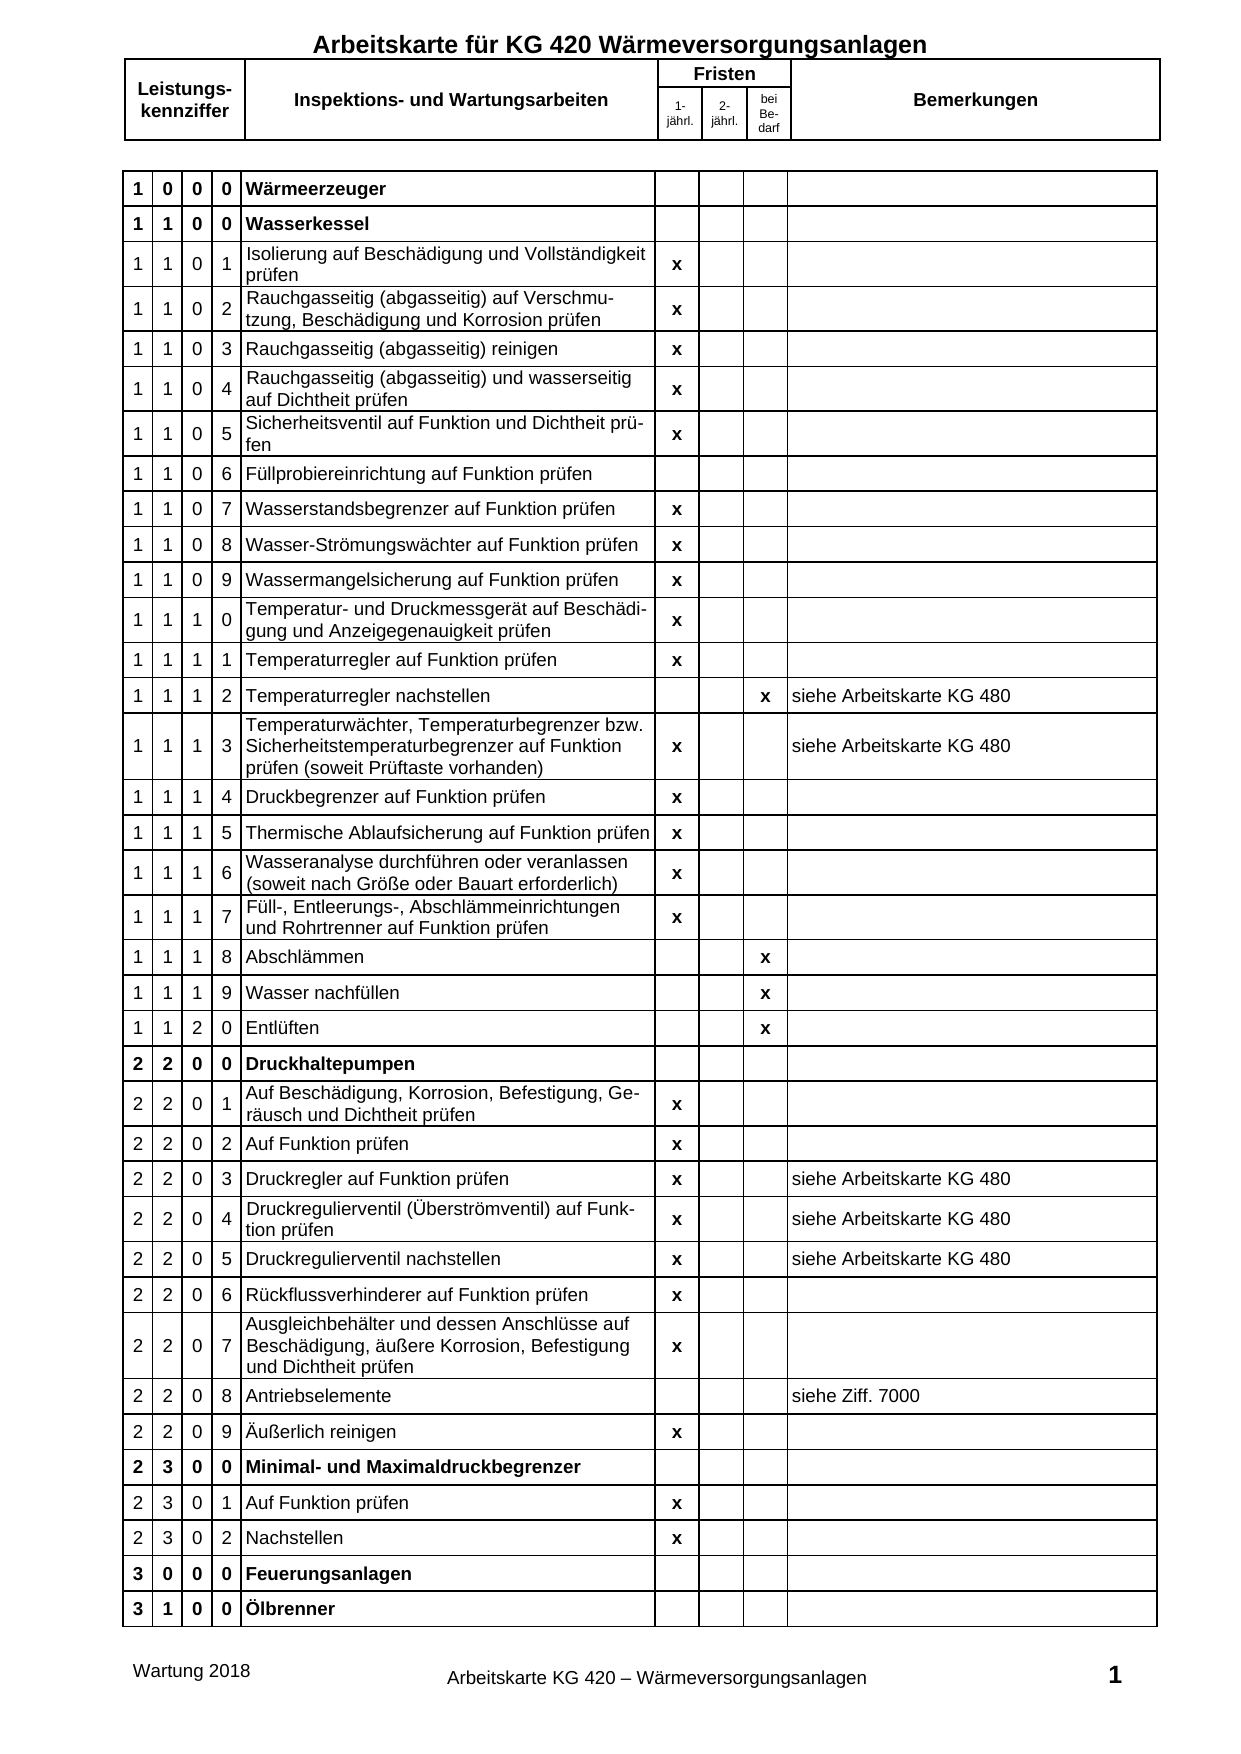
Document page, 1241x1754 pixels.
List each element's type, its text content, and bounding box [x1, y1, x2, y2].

table_cell [788, 287, 1156, 330]
table_cell 3 [153, 1521, 181, 1555]
table_cell x [656, 1486, 698, 1519]
table_cell [700, 563, 743, 597]
table_cell [788, 1415, 1156, 1448]
table_cell 0 [213, 1592, 240, 1626]
table_cell Temperaturwächter, Temperaturbegrenzer bzw. Sicherheitstemperaturbegrenzer auf Funktion prüfen (soweit Prüftaste vorhanden) [242, 714, 654, 778]
table_cell Druckregulierventil nachstellen [242, 1242, 654, 1276]
table_cell 1 [124, 242, 152, 286]
table_cell [700, 1313, 743, 1378]
table_cell 1 [183, 780, 211, 814]
table_cell 1 [183, 940, 211, 974]
table_cell [744, 527, 787, 561]
table_cell Auf Funktion prüfen [242, 1127, 654, 1160]
table_cell 2 [153, 1278, 181, 1311]
table_cell [788, 1592, 1156, 1626]
table_cell Wassermangelsicherung auf Funktion prüfen [242, 563, 654, 597]
table_cell x [656, 1162, 698, 1196]
table_cell 1 [124, 851, 152, 894]
table_cell [744, 332, 787, 366]
table_cell 2 [153, 1313, 181, 1378]
table_cell 3 [124, 1556, 152, 1590]
table_cell [744, 1450, 787, 1484]
table_cell 2 [213, 678, 240, 712]
table_cell Sicherheitsventil auf Funktion und Dichtheit prüfen [242, 412, 654, 455]
table_cell 0 [153, 1556, 181, 1590]
table_cell 1 [124, 367, 152, 410]
table_cell 2 [124, 1450, 152, 1484]
table_cell [700, 1486, 743, 1519]
table_cell [788, 1278, 1156, 1311]
table_cell Entlüften [242, 1011, 654, 1045]
table_cell 7 [213, 492, 240, 526]
table_cell 1 [153, 367, 181, 410]
table_cell 2 [213, 1127, 240, 1160]
table_cell Temperaturregler nachstellen [242, 678, 654, 712]
table_cell 2 [183, 1011, 211, 1045]
table_cell x [656, 714, 698, 778]
table_cell 5 [213, 1242, 240, 1276]
table_cell [656, 1379, 698, 1413]
table_cell x [656, 896, 698, 939]
table_cell [700, 1521, 743, 1555]
table_cell [700, 1379, 743, 1413]
table_cell Temperaturregler auf Funktion prüfen [242, 643, 654, 677]
table_cell 1 [153, 816, 181, 849]
table_cell 3 [213, 332, 240, 366]
table_cell 0 [183, 367, 211, 410]
table_cell 0 [183, 1556, 211, 1590]
table_cell [744, 1278, 787, 1311]
table_cell Feuerungsanlagen [242, 1556, 654, 1590]
table_cell Temperatur- und Druckmessgerät auf Beschädigung und Anzeigegenauigkeit prüfen [242, 598, 654, 641]
table_cell [744, 1556, 787, 1590]
table_cell x [656, 412, 698, 455]
table_cell 3 [213, 1162, 240, 1196]
table_cell 5 [213, 412, 240, 455]
table_cell 0 [183, 287, 211, 330]
table_cell Antriebselemente [242, 1379, 654, 1413]
table_cell Wasseranalyse durchführen oder veranlassen (soweit nach Größe oder Bauart erforderlich) [242, 851, 654, 894]
table_cell [744, 851, 787, 894]
table_cell 1 [153, 598, 181, 641]
table_cell [744, 1047, 787, 1080]
table_cell [788, 1313, 1156, 1378]
table_cell [788, 1556, 1156, 1590]
table_cell Abschlämmen [242, 940, 654, 974]
table_cell [788, 332, 1156, 366]
table_cell [656, 976, 698, 1009]
table_cell [700, 287, 743, 330]
table_cell 1 [124, 287, 152, 330]
table_cell [700, 527, 743, 561]
table_cell 0 [213, 1450, 240, 1484]
table_cell [744, 1379, 787, 1413]
table_cell [656, 207, 698, 241]
table_cell x [656, 1521, 698, 1555]
table_cell Auf Funktion prüfen [242, 1486, 654, 1519]
table_cell 1 [124, 940, 152, 974]
table_cell 1 [124, 598, 152, 641]
table_cell [700, 492, 743, 526]
table_cell 1 [213, 1486, 240, 1519]
table_cell Äußerlich reinigen [242, 1415, 654, 1448]
table_cell 0 [183, 207, 211, 241]
table_cell Ölbrenner [242, 1592, 654, 1626]
table_cell 5 [213, 816, 240, 849]
table_cell 4 [213, 1197, 240, 1241]
table_cell [700, 896, 743, 939]
table_cell 2 [124, 1415, 152, 1448]
table_cell siehe Arbeitskarte KG 480 [788, 1242, 1156, 1276]
table_cell 2 [124, 1278, 152, 1311]
table_cell 0 [183, 1521, 211, 1555]
table_cell 2 [124, 1047, 152, 1080]
table_cell 3 [153, 1486, 181, 1519]
table_cell [744, 1592, 787, 1626]
table_cell 0 [183, 457, 211, 490]
table_cell siehe Ziff. 7000 [788, 1379, 1156, 1413]
table_cell 0 [183, 1197, 211, 1241]
table_cell [788, 1047, 1156, 1080]
table_cell [700, 1082, 743, 1125]
table_cell 6 [213, 457, 240, 490]
table_cell x [744, 678, 787, 712]
table_cell 8 [213, 1379, 240, 1413]
table_cell 1 [153, 851, 181, 894]
table_cell 1 [124, 492, 152, 526]
table_cell [744, 492, 787, 526]
table_header [744, 172, 787, 205]
table_cell 0 [213, 1047, 240, 1080]
table_cell 3 [124, 1592, 152, 1626]
table_cell 1 [153, 527, 181, 561]
table_cell [700, 780, 743, 814]
table_cell 0 [183, 242, 211, 286]
table_cell [700, 1450, 743, 1484]
table_cell x [744, 976, 787, 1009]
table_cell 1 [124, 714, 152, 778]
table_cell 1 [124, 816, 152, 849]
table_cell x [656, 1278, 698, 1311]
table_cell 2 [124, 1162, 152, 1196]
table_cell [744, 412, 787, 455]
table_cell x [656, 1415, 698, 1448]
table_cell 0 [183, 1242, 211, 1276]
table_cell [744, 1521, 787, 1555]
table_cell [700, 242, 743, 286]
table_cell [700, 412, 743, 455]
table_cell [700, 1242, 743, 1276]
table_cell Druckregler auf Funktion prüfen [242, 1162, 654, 1196]
table_cell 0 [213, 598, 240, 641]
table_cell [744, 1415, 787, 1448]
table_cell [744, 643, 787, 677]
table_cell [788, 976, 1156, 1009]
table_header 0 [213, 172, 240, 205]
table_cell [788, 643, 1156, 677]
table_cell 1 [153, 896, 181, 939]
table_cell Rauchgasseitig (abgasseitig) auf Verschmutzung, Beschädigung und Korrosion prüfen [242, 287, 654, 330]
table_cell 1 [124, 563, 152, 597]
table_cell [700, 1415, 743, 1448]
table_cell [700, 851, 743, 894]
table_cell 3 [213, 714, 240, 778]
table_cell 2 [124, 1521, 152, 1555]
table_cell [788, 457, 1156, 490]
table_cell [700, 940, 743, 974]
table_cell 1 [153, 563, 181, 597]
table_cell 1 [183, 598, 211, 641]
table_cell x [656, 851, 698, 894]
table_cell 6 [213, 1278, 240, 1311]
table_cell 8 [213, 527, 240, 561]
table_cell [656, 940, 698, 974]
table_cell 6 [213, 851, 240, 894]
table_cell x [656, 598, 698, 641]
table_cell 1 [124, 527, 152, 561]
table_cell [700, 207, 743, 241]
table_header 0 [153, 172, 181, 205]
table_cell x [744, 1011, 787, 1045]
table_cell 2 [124, 1197, 152, 1241]
table_cell 1 [153, 457, 181, 490]
table_cell 7 [213, 896, 240, 939]
table_cell [788, 1450, 1156, 1484]
table_cell x [656, 332, 698, 366]
table_cell [744, 714, 787, 778]
table_cell [788, 242, 1156, 286]
table_cell 1 [153, 714, 181, 778]
table_cell 2 [124, 1242, 152, 1276]
table_header [656, 172, 698, 205]
table_cell 1 [124, 678, 152, 712]
table_cell 0 [183, 1379, 211, 1413]
table_cell 2 [124, 1379, 152, 1413]
table_cell 9 [213, 976, 240, 1009]
table_cell [700, 367, 743, 410]
table_cell [744, 367, 787, 410]
table_cell 0 [213, 1011, 240, 1045]
table_header Wärmeerzeuger [242, 172, 654, 205]
table_cell [788, 527, 1156, 561]
table_cell 9 [213, 563, 240, 597]
table_cell [700, 714, 743, 778]
table_cell Wasser nachfüllen [242, 976, 654, 1009]
table_cell 1 [183, 976, 211, 1009]
table_cell 1 [124, 643, 152, 677]
table_cell 0 [183, 332, 211, 366]
table_cell [700, 816, 743, 849]
table_cell Füll-, Entleerungs-, Abschlämmeinrichtungen und Rohrtrenner auf Funktion prüfen [242, 896, 654, 939]
table_cell Thermische Ablaufsicherung auf Funktion prüfen [242, 816, 654, 849]
table_cell [700, 332, 743, 366]
table_cell [700, 1197, 743, 1241]
table_cell 8 [213, 940, 240, 974]
table_cell 1 [183, 896, 211, 939]
table_cell [744, 598, 787, 641]
table_cell 0 [183, 492, 211, 526]
table_cell [744, 1127, 787, 1160]
table_cell 0 [183, 563, 211, 597]
table_cell [788, 940, 1156, 974]
table_cell x [656, 242, 698, 286]
table_cell 1 [213, 1082, 240, 1125]
table_cell [700, 1278, 743, 1311]
table_cell [700, 1556, 743, 1590]
table_cell 1 [213, 643, 240, 677]
table_cell 1 [124, 976, 152, 1009]
table_cell 0 [183, 1415, 211, 1448]
table_cell [788, 207, 1156, 241]
table_cell Auf Beschädigung, Korrosion, Befestigung, Geräusch und Dichtheit prüfen [242, 1082, 654, 1125]
table_cell x [656, 780, 698, 814]
table_cell 1 [153, 207, 181, 241]
table_cell x [656, 1082, 698, 1125]
table_cell 1 [124, 332, 152, 366]
table_cell 0 [183, 412, 211, 455]
table_cell 1 [153, 678, 181, 712]
table_cell 0 [183, 1082, 211, 1125]
table_cell [788, 1486, 1156, 1519]
table_cell [788, 1082, 1156, 1125]
table_cell 1 [183, 851, 211, 894]
table_cell [744, 1197, 787, 1241]
table_cell siehe Arbeitskarte KG 480 [788, 714, 1156, 778]
table_cell Nachstellen [242, 1521, 654, 1555]
table_cell [744, 287, 787, 330]
table_cell [744, 1162, 787, 1196]
table_cell 1 [124, 1011, 152, 1045]
table_cell 1 [183, 678, 211, 712]
table_cell Wasserkessel [242, 207, 654, 241]
table_cell 2 [153, 1242, 181, 1276]
table_cell 0 [183, 1127, 211, 1160]
table_cell 1 [124, 207, 152, 241]
table_cell [788, 492, 1156, 526]
table_cell 4 [213, 780, 240, 814]
table_cell [744, 1486, 787, 1519]
table_cell Rauchgasseitig (abgasseitig) und wasserseitig auf Dichtheit prüfen [242, 367, 654, 410]
table_cell [744, 896, 787, 939]
table_cell 1 [153, 976, 181, 1009]
table_cell 7 [213, 1313, 240, 1378]
table_cell 0 [183, 1278, 211, 1311]
table_header [700, 172, 743, 205]
table_cell Isolierung auf Beschädigung und Vollständigkeit prüfen [242, 242, 654, 286]
table_cell [700, 457, 743, 490]
table_cell [744, 457, 787, 490]
table_cell [700, 1011, 743, 1045]
table_cell [656, 1011, 698, 1045]
table_cell 2 [153, 1082, 181, 1125]
table_cell [744, 1313, 787, 1378]
table_cell [788, 1011, 1156, 1045]
table_cell 1 [153, 1592, 181, 1626]
table_cell 0 [183, 1162, 211, 1196]
table_cell 1 [183, 714, 211, 778]
table_cell [700, 1127, 743, 1160]
table_cell 9 [213, 1415, 240, 1448]
table_cell 2 [153, 1415, 181, 1448]
table_cell [744, 563, 787, 597]
table_cell 2 [124, 1127, 152, 1160]
table_cell 0 [183, 1592, 211, 1626]
table_cell x [656, 492, 698, 526]
table_cell [788, 896, 1156, 939]
table_cell Füllprobiereinrichtung auf Funktion prüfen [242, 457, 654, 490]
table_cell [788, 816, 1156, 849]
table_cell 2 [213, 1521, 240, 1555]
table_cell 0 [213, 1556, 240, 1590]
table_cell siehe Arbeitskarte KG 480 [788, 1197, 1156, 1241]
table_cell x [656, 527, 698, 561]
table_cell 1 [124, 780, 152, 814]
table_cell [744, 242, 787, 286]
table_cell [744, 207, 787, 241]
table_cell 2 [153, 1127, 181, 1160]
table_cell Rauchgasseitig (abgasseitig) reinigen [242, 332, 654, 366]
table_cell 1 [124, 412, 152, 455]
table_cell Rückflussverhinderer auf Funktion prüfen [242, 1278, 654, 1311]
table_cell siehe Arbeitskarte KG 480 [788, 678, 1156, 712]
table_cell Wasserstandsbegrenzer auf Funktion prüfen [242, 492, 654, 526]
table_cell x [656, 816, 698, 849]
table_cell Druckhaltepumpen [242, 1047, 654, 1080]
table_cell 2 [153, 1379, 181, 1413]
table_cell [788, 412, 1156, 455]
table_cell 1 [183, 816, 211, 849]
table_cell Druckbegrenzer auf Funktion prüfen [242, 780, 654, 814]
table_cell 1 [153, 492, 181, 526]
table_header 1 [124, 172, 152, 205]
table_cell 0 [183, 1486, 211, 1519]
table_cell [788, 598, 1156, 641]
table_cell 1 [153, 940, 181, 974]
table_cell 2 [153, 1047, 181, 1080]
table_cell Ausgleichbehälter und dessen Anschlüsse auf Beschädigung, äußere Korrosion, Befestigung und Dichtheit prüfen [242, 1313, 654, 1378]
table_cell [656, 1592, 698, 1626]
table_cell [744, 1242, 787, 1276]
table_cell 2 [213, 287, 240, 330]
table_cell x [656, 287, 698, 330]
table_cell x [656, 1197, 698, 1241]
table_header 0 [183, 172, 211, 205]
table_cell [700, 643, 743, 677]
table_cell 4 [213, 367, 240, 410]
table_cell Druckregulierventil (Überströmventil) auf Funktion prüfen [242, 1197, 654, 1241]
table_cell 2 [153, 1197, 181, 1241]
table_cell x [656, 1127, 698, 1160]
table_cell [744, 816, 787, 849]
table_cell [788, 851, 1156, 894]
table_cell x [656, 643, 698, 677]
table_cell 1 [213, 242, 240, 286]
table_cell 0 [183, 527, 211, 561]
table_cell [788, 563, 1156, 597]
table_cell [700, 678, 743, 712]
table_cell 1 [153, 780, 181, 814]
table_cell 0 [183, 1450, 211, 1484]
table_cell [700, 598, 743, 641]
table_cell 0 [183, 1313, 211, 1378]
table_cell Minimal- und Maximaldruckbegrenzer [242, 1450, 654, 1484]
table_cell 1 [183, 643, 211, 677]
table_cell x [656, 1313, 698, 1378]
table_cell 1 [153, 242, 181, 286]
table_cell x [656, 563, 698, 597]
table_cell [656, 678, 698, 712]
table_cell 0 [213, 207, 240, 241]
table_cell [656, 1450, 698, 1484]
table_cell 1 [153, 412, 181, 455]
table_cell [788, 367, 1156, 410]
table_cell [700, 976, 743, 1009]
table_cell [788, 1521, 1156, 1555]
table_cell x [656, 367, 698, 410]
table_cell 3 [153, 1450, 181, 1484]
table_cell [656, 1556, 698, 1590]
table_cell x [744, 940, 787, 974]
table_cell 1 [153, 1011, 181, 1045]
table_cell [744, 780, 787, 814]
table_cell 1 [124, 896, 152, 939]
table_cell [788, 1127, 1156, 1160]
table_cell siehe Arbeitskarte KG 480 [788, 1162, 1156, 1196]
table_cell [700, 1047, 743, 1080]
table_cell [700, 1162, 743, 1196]
table_cell 2 [153, 1162, 181, 1196]
table_cell Wasser-Strömungswächter auf Funktion prüfen [242, 527, 654, 561]
table_cell [744, 1082, 787, 1125]
table_cell [788, 780, 1156, 814]
table_cell 1 [153, 332, 181, 366]
table_header [788, 172, 1156, 205]
table_cell 2 [124, 1486, 152, 1519]
table_cell 1 [153, 287, 181, 330]
table_cell [656, 1047, 698, 1080]
table_cell x [656, 1242, 698, 1276]
table_cell 1 [124, 457, 152, 490]
table_cell 0 [183, 1047, 211, 1080]
table_cell [656, 457, 698, 490]
table_cell 1 [153, 643, 181, 677]
table_cell 2 [124, 1082, 152, 1125]
table_cell [700, 1592, 743, 1626]
table_cell 2 [124, 1313, 152, 1378]
